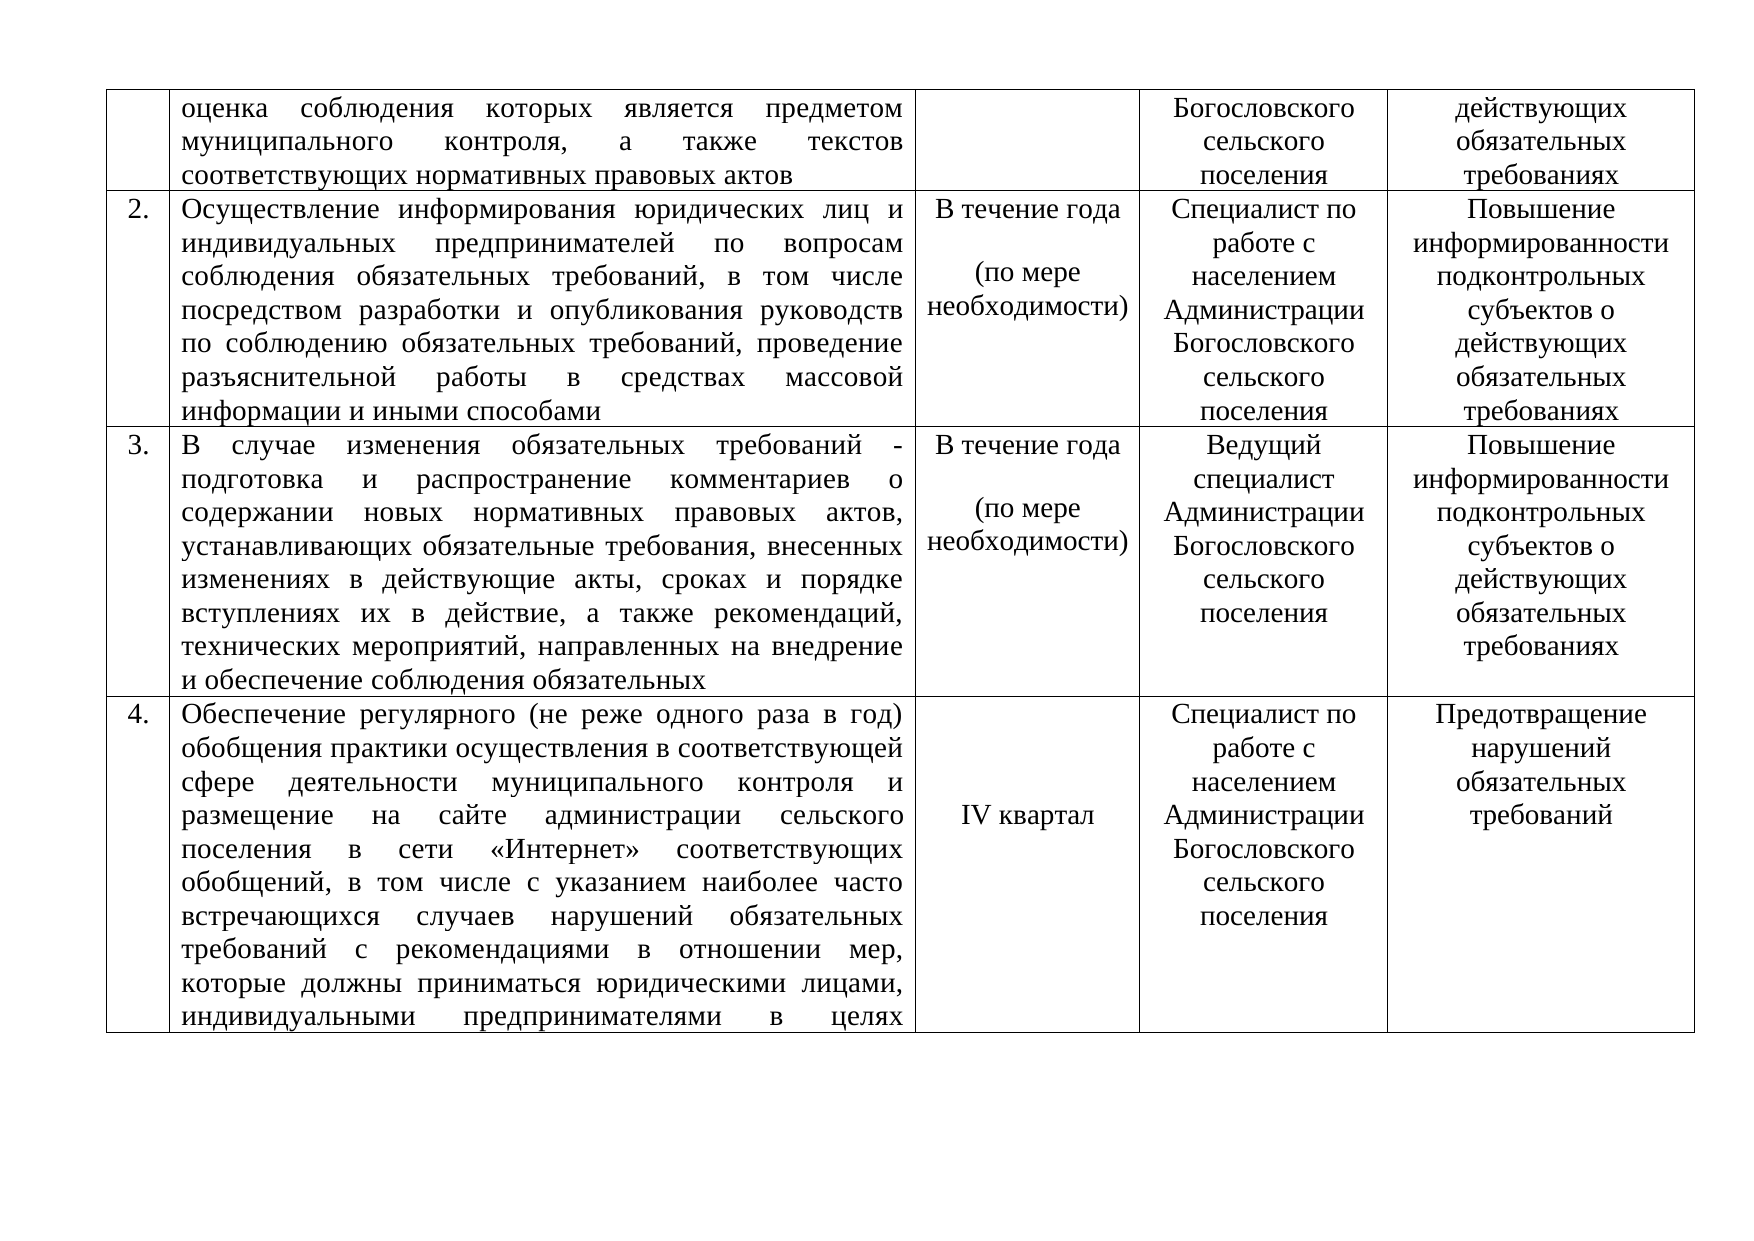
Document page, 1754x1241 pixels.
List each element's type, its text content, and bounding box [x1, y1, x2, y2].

table_cell IV квартал [916, 697, 1139, 1032]
table_cell В течение года (по мере необходимости) [916, 427, 1139, 696]
table_cell 1. [107, 90, 169, 190]
table_cell В случае изменения обязательных требований - подготовка и распространение комментариев о содержании новых нормативных правовых актов, устанавливающих обязательные требования, внесенных изменениях в действующие акты, сроках и порядке вступлениях их в действие, а также рекомендаций, технических мероприятий, направленных на внедрение и обеспечение соблюдения обязательных [170, 427, 915, 696]
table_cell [916, 90, 1139, 190]
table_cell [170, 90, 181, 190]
table_cell Осуществление информирования юридических лиц и индивидуальных предпринимателей по вопросам соблюдения обязательных требований, в том числе посредством разработки и опубликования руководств по соблюдению обязательных требований, проведение разъяснительной работы в средствах массовой информации и иными способами [170, 191, 915, 426]
table_cell Ведущий специалист Администрации Богословского сельского поселения [1140, 427, 1387, 696]
table_cell Повышение информированности подконтрольных субъектов о действующих обязательных требованиях [1388, 427, 1694, 696]
table_cell Специалист по работе с населением Администрации Богословского сельского поселения [1140, 191, 1387, 426]
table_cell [1140, 697, 1387, 1032]
table_cell 3. [107, 427, 169, 696]
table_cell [1388, 90, 1694, 190]
table_cell 4. [107, 697, 169, 1032]
table_cell Повышение информированности подконтрольных субъектов о действующих обязательных требованиях [1388, 191, 1694, 426]
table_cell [1388, 697, 1694, 1032]
table_cell В течение года (по мере необходимости) [916, 191, 1139, 426]
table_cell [1140, 90, 1387, 190]
table_cell 2. [107, 191, 169, 426]
